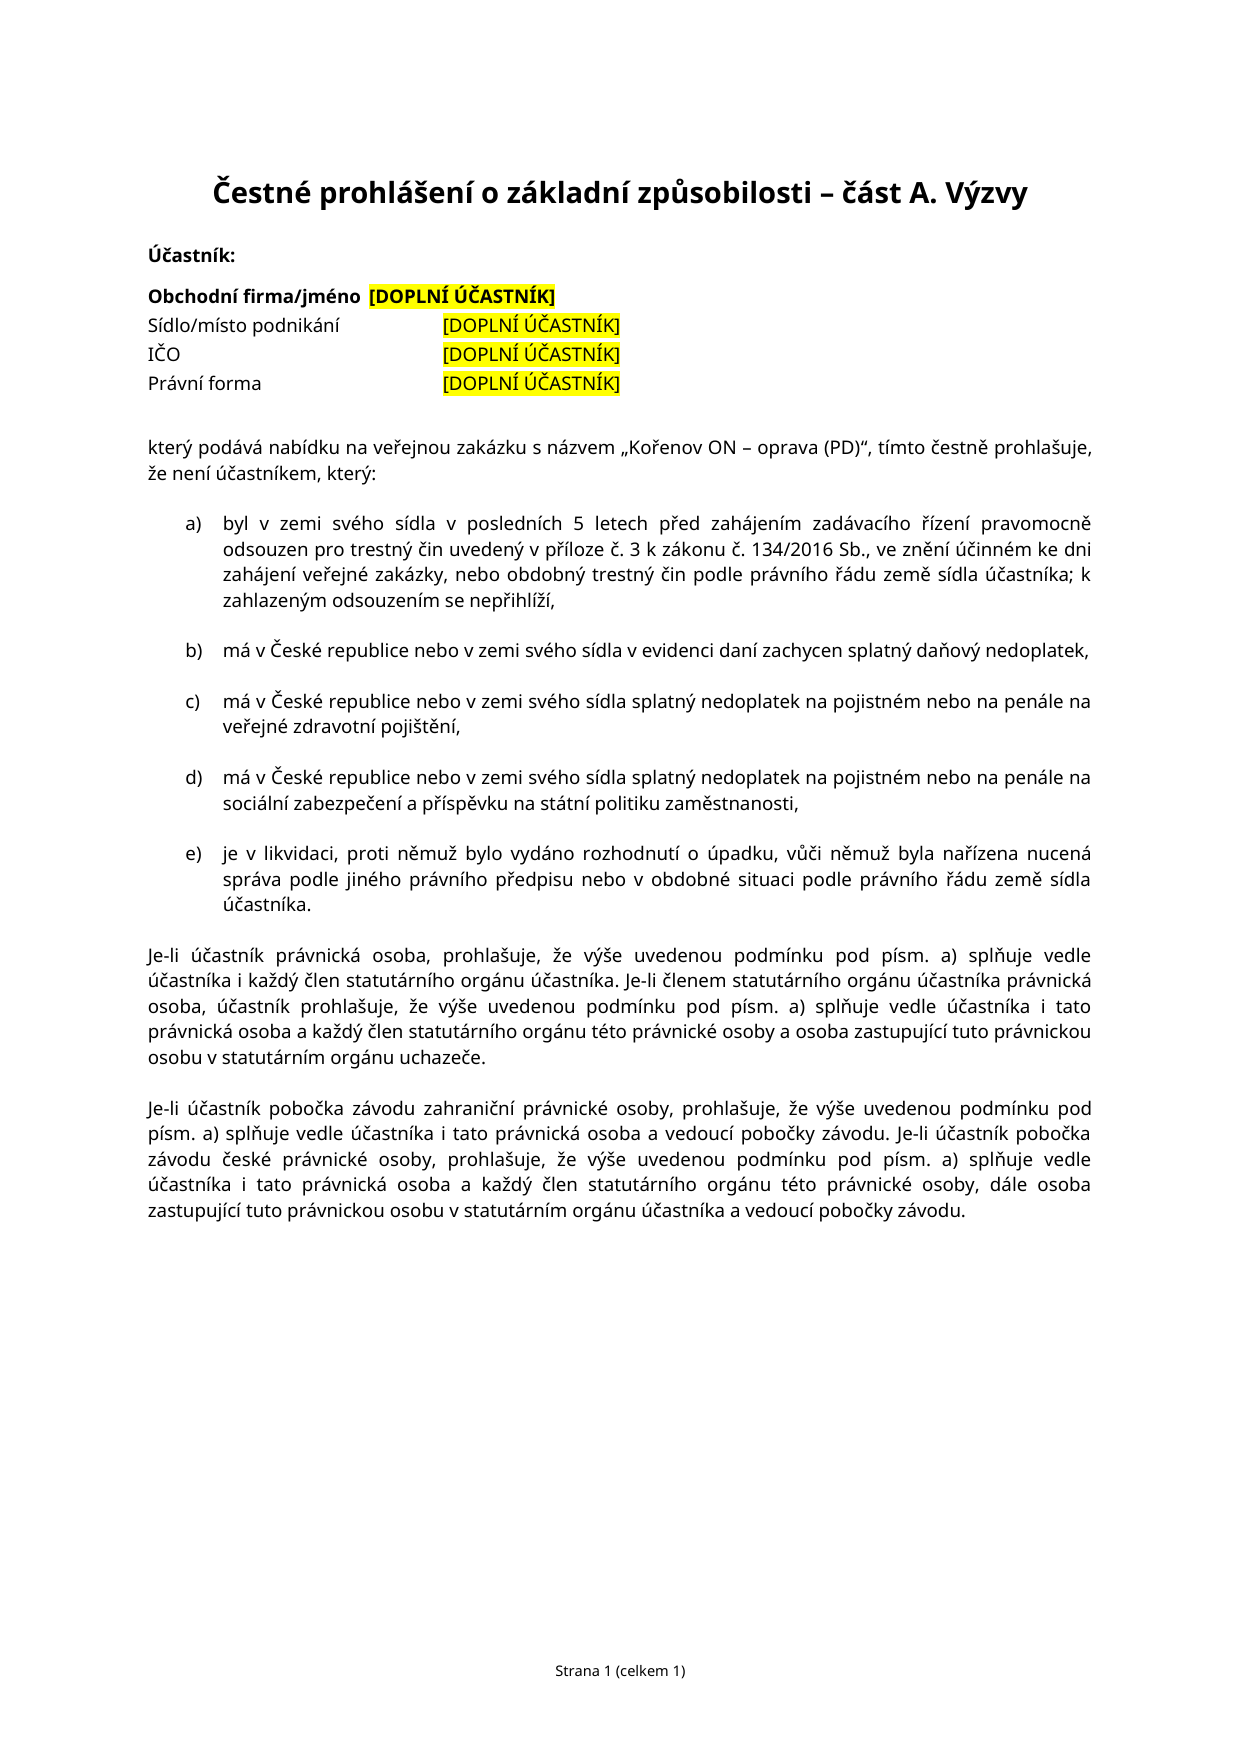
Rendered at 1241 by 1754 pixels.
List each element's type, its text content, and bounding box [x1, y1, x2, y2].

list byl v zemi svého sídla v posledních 5 letech před zahájením zadávacího řízení pravomocně odsouzen pro trestný čin uvedený v příloze č. 3 k zákonu č. 134/2016 Sb., ve znění účinném ke dni zahájení veřejné zakázky, nebo obdobný trestný čin podle právního řádu země sídla účastníka; k zahlazeným odsouzením se nepřihlíží, [185, 511, 1093, 613]
list má v České republice nebo v zemi svého sídla v evidenci daní zachycen splatný daňový nedoplatek, [185, 638, 1093, 663]
text Čestné prohlášení o základní způsobilosti – část A. Výzvy [148, 173, 1093, 212]
list má v České republice nebo v zemi svého sídla splatný nedoplatek na pojistném nebo na penále na veřejné zdravotní pojištění, [185, 688, 1093, 739]
text Sídlo/místo podnikání [DOPLNÍ ÚČASTNÍK] [148, 310, 1093, 339]
list má v České republice nebo v zemi svého sídla splatný nedoplatek na pojistném nebo na penále na sociální zabezpečení a příspěvku na státní politiku zaměstnanosti, [185, 764, 1093, 815]
list je v likvidaci, proti němuž bylo vydáno rozhodnutí o úpadku, vůči němuž byla nařízena nucená správa podle jiného právního předpisu nebo v obdobné situaci podle právního řádu země sídla účastníka. [185, 840, 1093, 917]
text který podává nabídku na veřejnou zakázku s názvem „Kořenov ON – oprava (PD)“, tímto čestně prohlašuje, že není účastníkem, který: [148, 434, 1093, 486]
text Je-li účastník právnická osoba, prohlašuje, že výše uvedenou podmínku pod písm. a) splňuje vedle účastníka i každý člen statutárního orgánu účastníka. Je-li členem statutárního orgánu účastníka právnická osoba, účastník prohlašuje, že výše uvedenou podmínku pod písm. a) splňuje vedle účastníka i tato právnická osoba a každý člen statutárního orgánu této právnické osoby a osoba zastupující tuto právnickou osobu v statutárním orgánu uchazeče. [148, 942, 1093, 1069]
text Obchodní firma/jméno [DOPLNÍ ÚČASTNÍK] [148, 281, 1093, 310]
text Právní forma [DOPLNÍ ÚČASTNÍK] [148, 368, 1093, 397]
text IČO [DOPLNÍ ÚČASTNÍK] [148, 339, 1093, 368]
text Účastník: [148, 237, 1093, 268]
text Je-li účastník pobočka závodu zahraniční právnické osoby, prohlašuje, že výše uvedenou podmínku pod písm. a) splňuje vedle účastníka i tato právnická osoba a vedoucí pobočky závodu. Je-li účastník pobočka závodu české právnické osoby, prohlašuje, že výše uvedenou podmínku pod písm. a) splňuje vedle účastníka i tato právnická osoba a každý člen statutárního orgánu této právnické osoby, dále osoba zastupující tuto právnickou osobu v statutárním orgánu účastníka a vedoucí pobočky závodu. [148, 1095, 1093, 1223]
